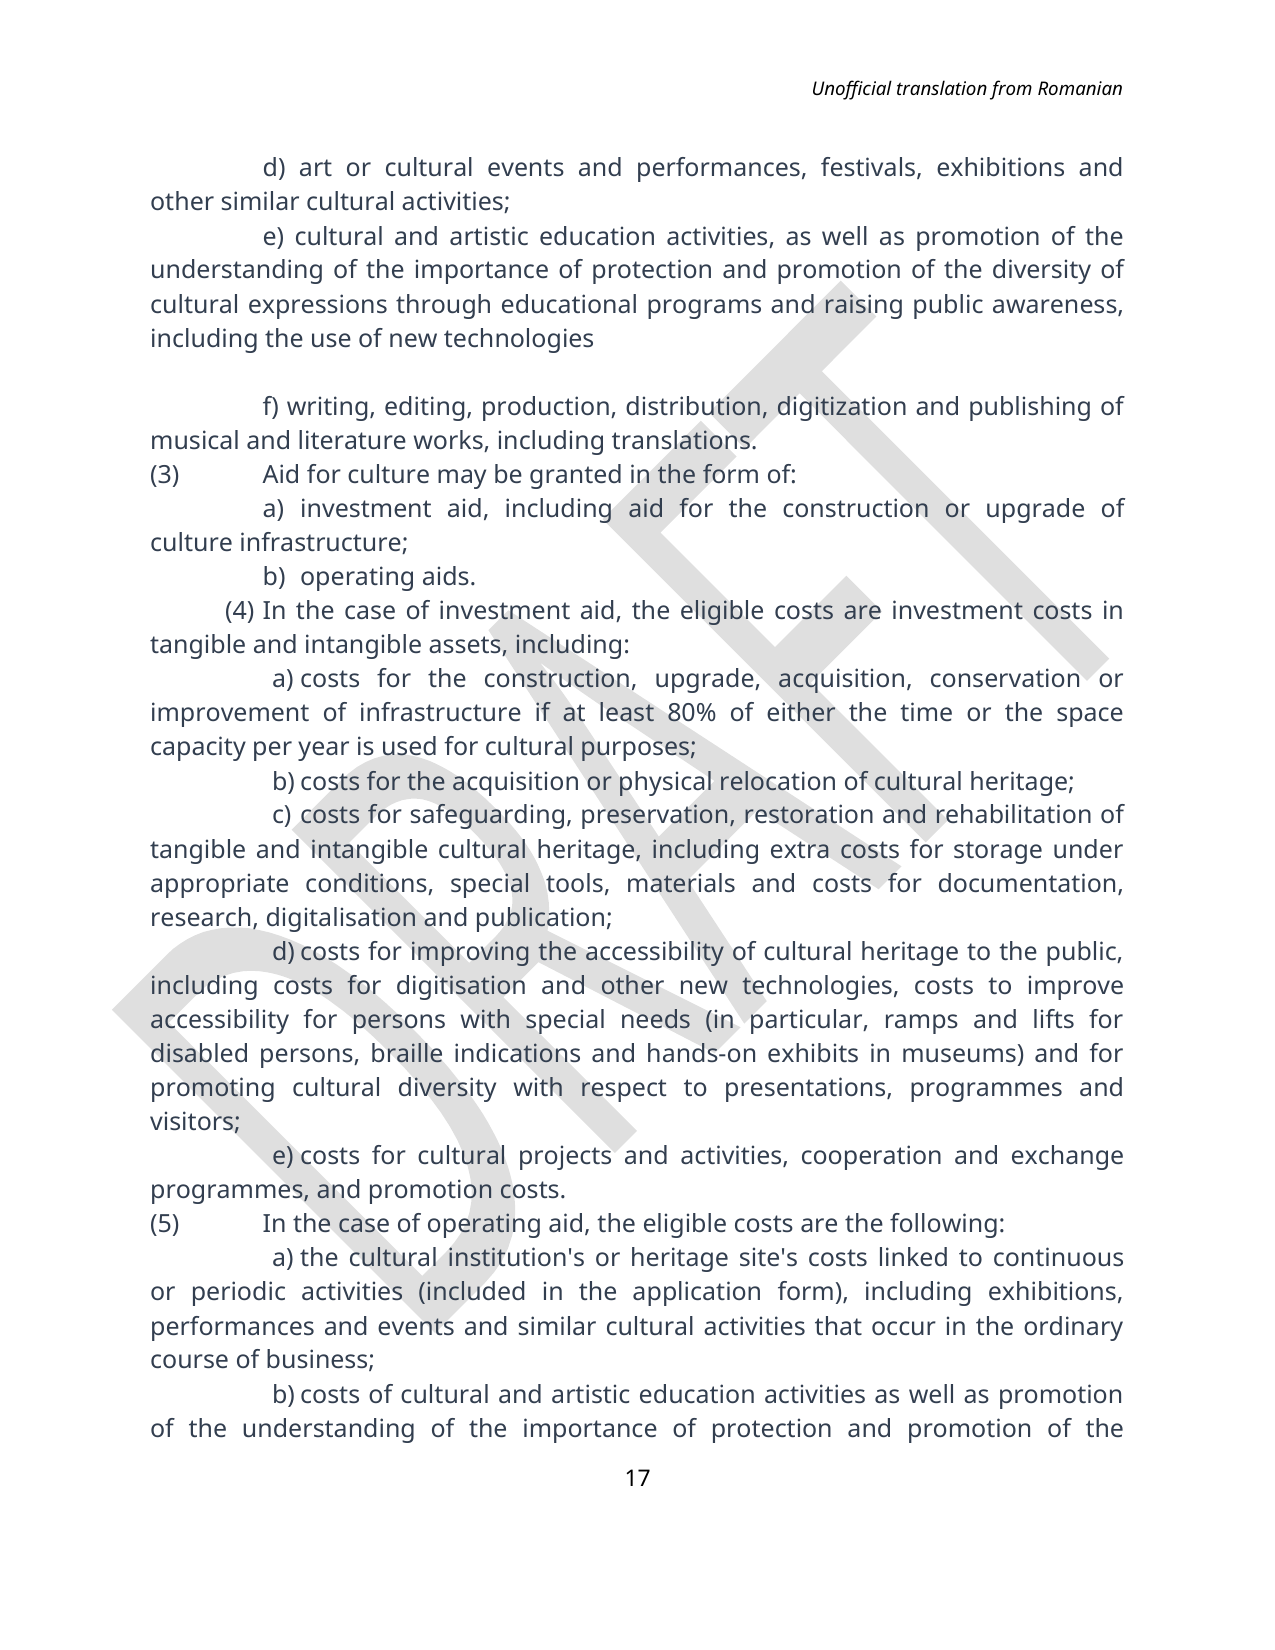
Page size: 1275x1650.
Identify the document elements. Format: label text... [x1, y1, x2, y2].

text f) writing, editing, production, distribution, digitization and publishing of musical and literature works, including translations. [150, 422, 1125, 491]
list costs for improving the accessibility of cultural heritage to the public, including costs for digitisation and other new technologies, costs to improve accessibility for persons with special needs (in particular, ramps and lifts for disabled persons, braille indications and hands-on exhibits in museums) and for promoting cultural diversity with respect to presentations, programmes and visitors; [150, 967, 1125, 1172]
list investment aid, including aid for the construction or upgrade of culture infrastructure; [150, 525, 1125, 593]
list In the case of investment aid, the eligible costs are investment costs in tangible and intangible assets, including: [150, 627, 1125, 695]
text e) cultural and artistic education activities, as well as promotion of the understanding of the importance of protection and promotion of the diversity of cultural expressions through educational programs and raising public awareness, including the use of new technologies [150, 252, 1125, 388]
list costs for cultural projects and activities, cooperation and exchange programmes, and promotion costs. [150, 1172, 1125, 1240]
text c) intangible heritage in any form, including folklorist customs and crafts; [150, 150, 1125, 184]
text d) art or cultural events and performances, festivals, exhibitions and other similar cultural activities; [150, 184, 1125, 252]
list costs for the acquisition or physical relocation of cultural heritage; [150, 797, 1125, 831]
list operating aids. [150, 593, 1125, 627]
list the cultural institution's or heritage site's costs linked to continuous or periodic activities (included in the application form), including exhibitions, performances and events and similar cultural activities that occur in the ordinary course of business; [150, 1274, 1125, 1410]
list costs for safeguarding, preservation, restoration and rehabilitation of tangible and intangible cultural heritage, including extra costs for storage under appropriate conditions, special tools, materials and costs for documentation, research, digitalisation and publication; [150, 831, 1125, 967]
list Aid for culture may be granted in the form of: [150, 491, 1125, 525]
list In the case of operating aid, the eligible costs are the following: [150, 1240, 1125, 1274]
list costs for the construction, upgrade, acquisition, conservation or improvement of infrastructure if at least 80% of either the time or the space capacity per year is used for cultural purposes; [150, 695, 1125, 797]
